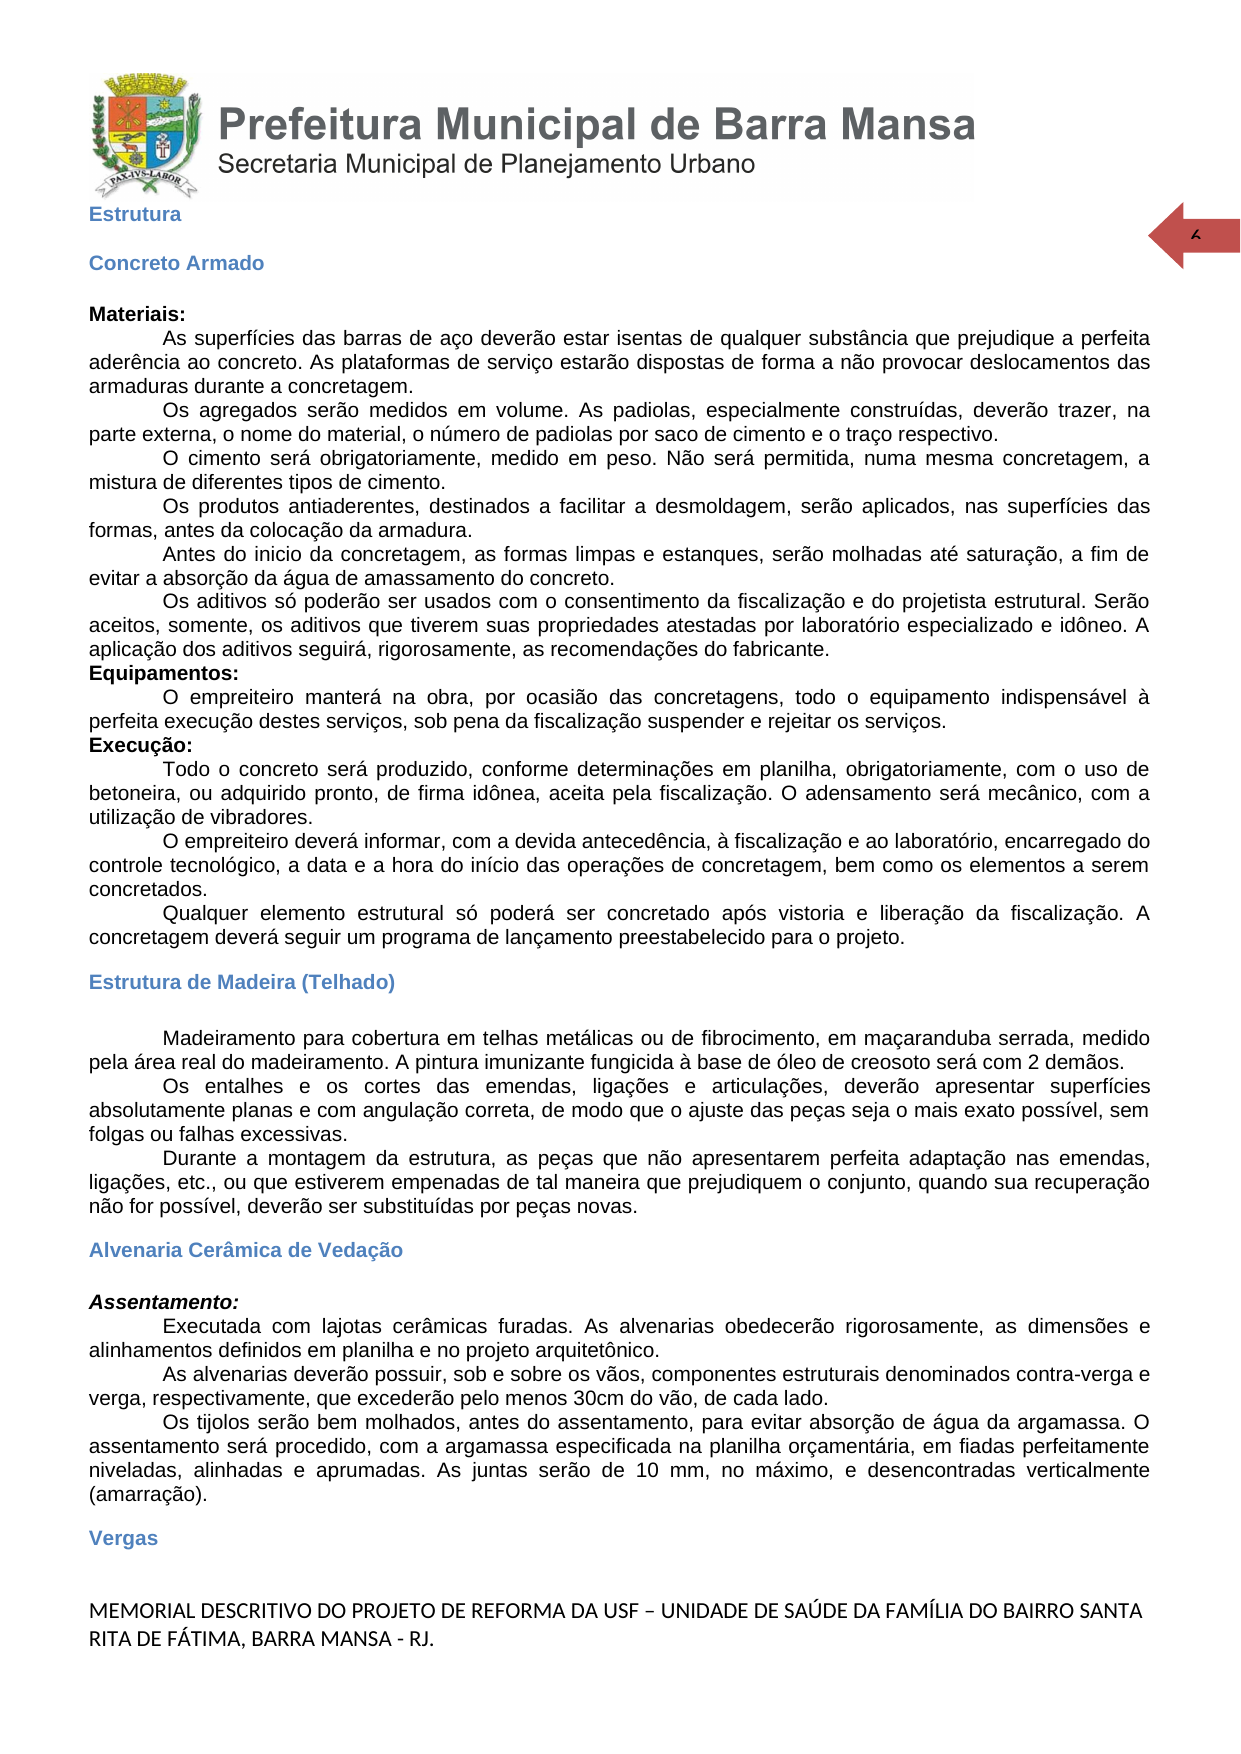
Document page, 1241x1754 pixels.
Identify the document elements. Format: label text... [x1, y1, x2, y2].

subtitle Concreto Armado [89, 250, 1152, 274]
text Os produtos antiaderentes, destinados a facilitar a desmoldagem, serão aplicados, nas superfícies das formas, antes da colocação da armadura. [89, 493, 1152, 541]
text Os aditivos só poderão ser usados com o consentimento da fiscalização e do projetista estrutural. Serão aceitos, somente, os aditivos que tiverem suas propriedades atestadas por laboratório especializado e idôneo. A aplicação dos aditivos seguirá, rigorosamente, as recomendações do fabricante. [89, 589, 1152, 661]
text Assentamento: [89, 1290, 1152, 1314]
subtitle Vergas [89, 1526, 1152, 1550]
text Os agregados serão medidos em volume. As padiolas, especialmente construídas, deverão trazer, na parte externa, o nome do material, o número de padiolas por saco de cimento e o traço respectivo. [89, 398, 1152, 446]
text Qualquer elemento estrutural só poderá ser concretado após vistoria e liberação da fiscalização. A concretagem deverá seguir um programa de lançamento preestabelecido para o projeto. [89, 901, 1152, 949]
text Durante a montagem da estrutura, as peças que não apresentarem perfeita adaptação nas emendas, ligações, etc., ou que estiverem empenadas de tal maneira que prejudiquem o conjunto, quando sua recuperação não for possível, deverão ser substituídas por peças novas. [89, 1146, 1152, 1217]
text Antes do inicio da concretagem, as formas limpas e estanques, serão molhadas até saturação, a fim de evitar a absorção da água de amassamento do concreto. [89, 541, 1152, 589]
text Executada com lajotas cerâmicas furadas. As alvenarias obedecerão rigorosamente, as dimensões e alinhamentos definidos em planilha e no projeto arquitetônico. [89, 1314, 1152, 1362]
text O cimento será obrigatoriamente, medido em peso. Não será permitida, numa mesma concretagem, a mistura de diferentes tipos de cimento. [89, 446, 1152, 493]
text As superfícies das barras de aço deverão estar isentas de qualquer substância que prejudique a perfeita aderência ao concreto. As plataformas de serviço estarão dispostas de forma a não provocar deslocamentos das armaduras durante a concretagem. [89, 326, 1152, 398]
text Equipamentos: [89, 661, 1152, 685]
text O empreiteiro deverá informar, com a devida antecedência, à fiscalização e ao laboratório, encarregado do controle tecnológico, a data e a hora do início das operações de concretagem, bem como os elementos a serem concretados. [89, 829, 1152, 901]
text Os entalhes e os cortes das emendas, ligações e articulações, deverão apresentar superfícies absolutamente planas e com angulação correta, de modo que o ajuste das peças seja o mais exato possível, sem folgas ou falhas excessivas. [89, 1074, 1152, 1146]
subtitle Estrutura de Madeira (Telhado) [89, 969, 1152, 993]
picture [88, 73, 975, 202]
subtitle Alvenaria Cerâmica de Vedação [89, 1238, 1152, 1262]
text Madeiramento para cobertura em telhas metálicas ou de fibrocimento, em maçaranduba serrada, medido pela área real do madeiramento. A pintura imunizante fungicida à base de óleo de creosoto será com 2 demãos. [89, 1026, 1152, 1074]
text Execução: [89, 733, 1152, 757]
subtitle Estrutura [89, 202, 1152, 226]
text O empreiteiro manterá na obra, por ocasião das concretagens, todo o equipamento indispensável à perfeita execução destes serviços, sob pena da fiscalização suspender e rejeitar os serviços. [89, 685, 1152, 733]
text Todo o concreto será produzido, conforme determinações em planilha, obrigatoriamente, com o uso de betoneira, ou adquirido pronto, de firma idônea, aceita pela fiscalização. O adensamento será mecânico, com a utilização de vibradores. [89, 757, 1152, 829]
text As alvenarias deverão possuir, sob e sobre os vãos, componentes estruturais denominados contra-verga e verga, respectivamente, que excederão pelo menos 30cm do vão, de cada lado. [89, 1362, 1152, 1409]
text Os tijolos serão bem molhados, antes do assentamento, para evitar absorção de água da argamassa. O assentamento será procedido, com a argamassa especificada na planilha orçamentária, em fiadas perfeitamente niveladas, alinhadas e aprumadas. As juntas serão de 10 mm, no máximo, e desencontradas verticalmente (amarração). [89, 1409, 1152, 1505]
text Materiais: [89, 302, 1152, 326]
